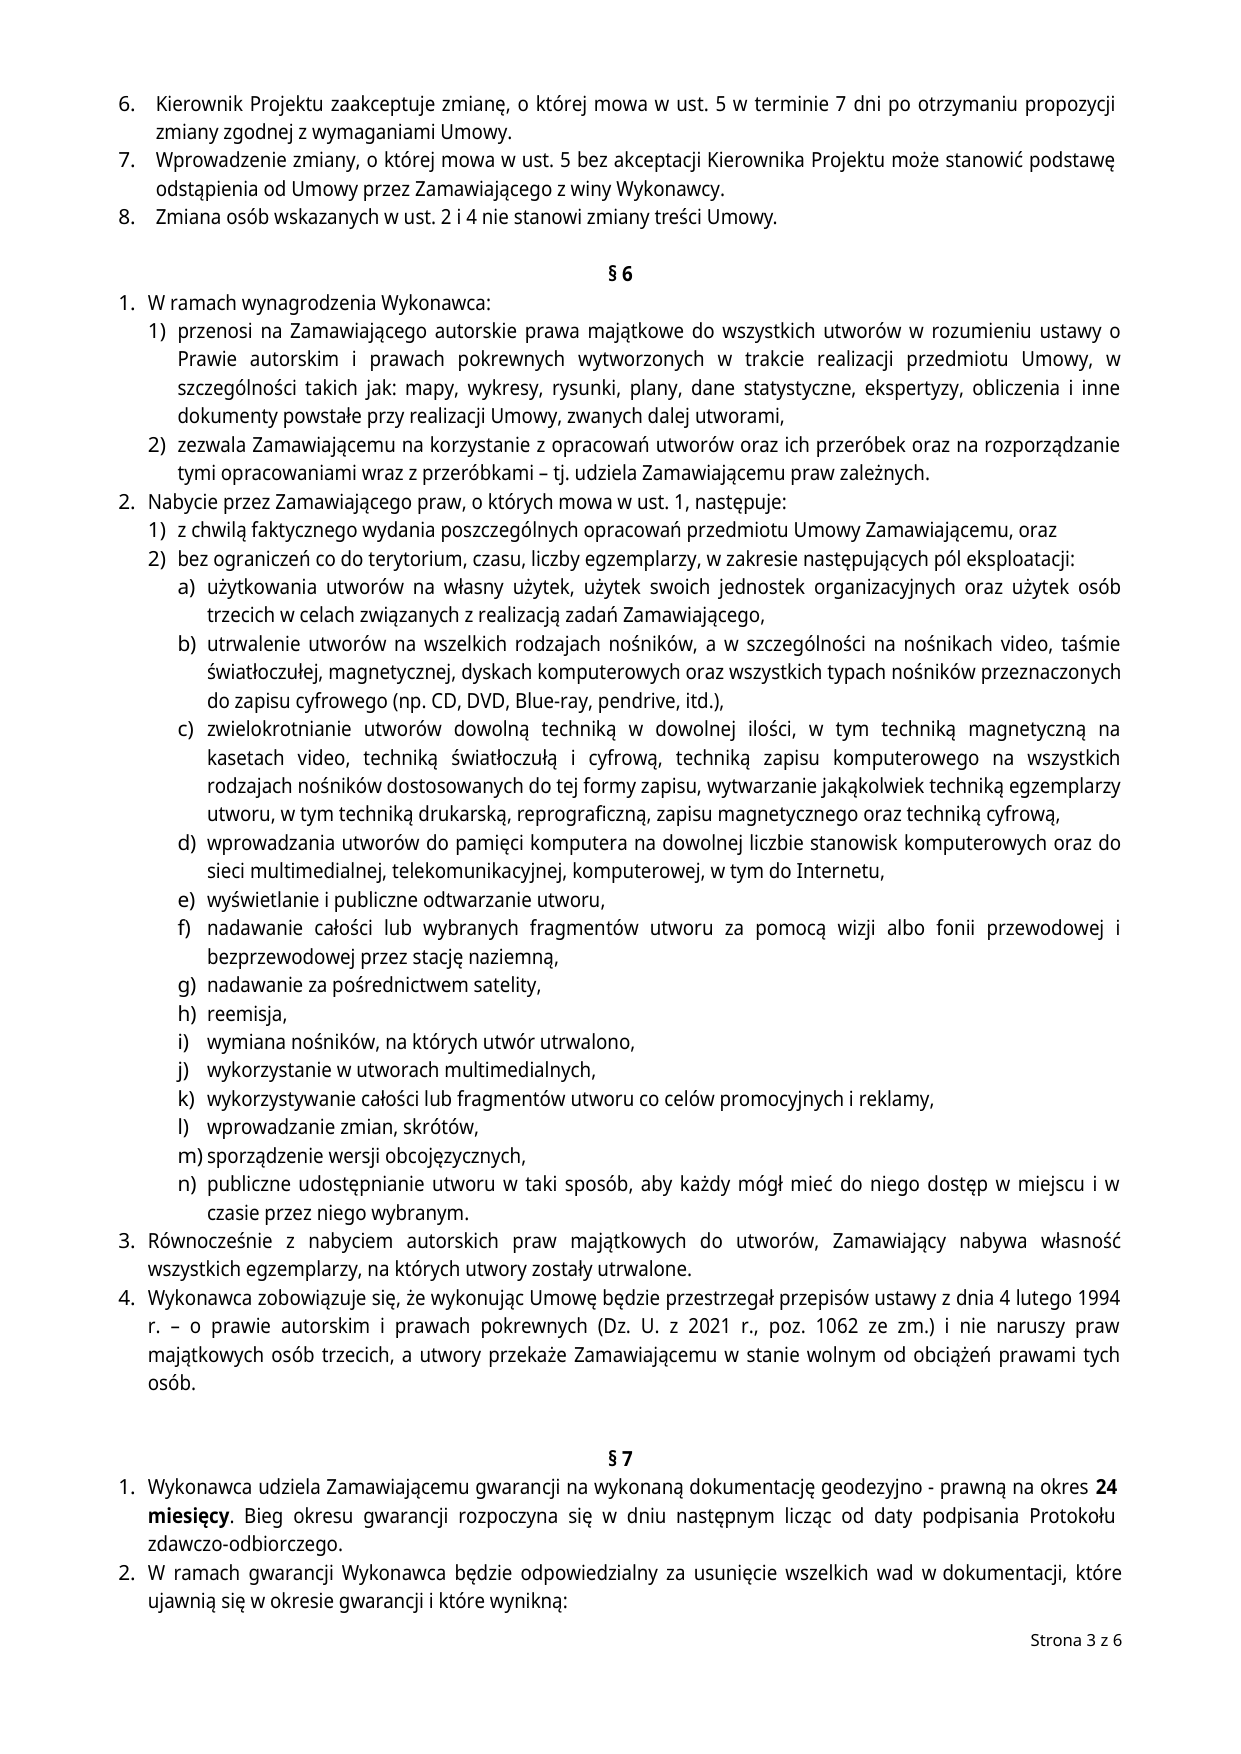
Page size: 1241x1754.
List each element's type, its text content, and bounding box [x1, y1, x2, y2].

list z chwilą faktycznego wydania poszczególnych opracowań przedmiotu Umowy Zamawiającemu, oraz [148, 515, 1122, 544]
list nadawanie całości lub wybranych fragmentów utworu za pomocą wizji albo fonii przewodowej i bezprzewodowej przez stację naziemną, [177, 913, 1122, 970]
list Wykonawca zobowiązuje się, że wykonując Umowę będzie przestrzegał przepisów ustawy z dnia 4 lutego 1994 r. – o prawie autorskim i prawach pokrewnych (Dz. U. z 2021 r., poz. 1062 ze zm.) i nie naruszy praw majątkowych osób trzecich, a utwory przekaże Zamawiającemu w stanie wolnym od obciążeń prawami tych osób. [118, 1283, 1122, 1397]
list wprowadzanie zmian, skrótów, [177, 1112, 1122, 1141]
list Równocześnie z nabyciem autorskich praw majątkowych do utworów, Zamawiający nabywa własność wszystkich egzemplarzy, na których utwory zostały utrwalone. [118, 1226, 1122, 1283]
list wykorzystywanie całości lub fragmentów utworu co celów promocyjnych i reklamy, [177, 1084, 1122, 1112]
list zezwala Zamawiającemu na korzystanie z opracowań utworów oraz ich przeróbek oraz na rozporządzanie tymi opracowaniami wraz z przeróbkami – tj. udziela Zamawiającemu praw zależnych. [148, 430, 1122, 487]
list wyświetlanie i publiczne odtwarzanie utworu, [177, 885, 1122, 913]
list sporządzenie wersji obcojęzycznych, [177, 1141, 1122, 1169]
text § 6 [118, 259, 1122, 288]
list wprowadzania utworów do pamięci komputera na dowolnej liczbie stanowisk komputerowych oraz do sieci multimedialnej, telekomunikacyjnej, komputerowej, w tym do Internetu, [177, 828, 1122, 885]
list przenosi na Zamawiającego autorskie prawa majątkowe do wszystkich utworów w rozumieniu ustawy o Prawie autorskim i prawach pokrewnych wytworzonych w trakcie realizacji przedmiotu Umowy, w szczególności takich jak: mapy, wykresy, rysunki, plany, dane statystyczne, ekspertyzy, obliczenia i inne dokumenty powstałe przy realizacji Umowy, zwanych dalej utworami, [148, 316, 1122, 430]
list Zmiana osób wskazanych w ust. 2 i 4 nie stanowi zmiany treści Umowy. [118, 202, 1122, 231]
list Kierownik Projektu zaakceptuje zmianę, o której mowa w ust. 5 w terminie 7 dni po otrzymaniu propozycji zmiany zgodnej z wymaganiami Umowy. [118, 89, 1117, 146]
list zwielokrotnianie utworów dowolną techniką w dowolnej ilości, w tym techniką magnetyczną na kasetach video, techniką światłoczułą i cyfrową, techniką zapisu komputerowego na wszystkich rodzajach nośników dostosowanych do tej formy zapisu, wytwarzanie jakąkolwiek techniką egzemplarzy utworu, w tym techniką drukarską, reprograficzną, zapisu magnetycznego oraz techniką cyfrową, [177, 714, 1122, 828]
list wymiana nośników, na których utwór utrwalono, [177, 1027, 1122, 1056]
list Nabycie przez Zamawiającego praw, o których mowa w ust. 1, następuje: [118, 487, 1122, 515]
list reemisja, [177, 999, 1122, 1027]
list użytkowania utworów na własny użytek, użytek swoich jednostek organizacyjnych oraz użytek osób trzecich w celach związanych z realizacją zadań Zamawiającego, [177, 572, 1122, 629]
text § 7 [118, 1444, 1122, 1472]
list wykorzystanie w utworach multimedialnych, [177, 1056, 1122, 1084]
list nadawanie za pośrednictwem satelity, [177, 970, 1122, 999]
list W ramach wynagrodzenia Wykonawca: [118, 288, 1122, 316]
list Wykonawca udziela Zamawiającemu gwarancji na wykonaną dokumentację geodezyjno - prawną na okres 24 miesięcy. Bieg okresu gwarancji rozpoczyna się w dniu następnym licząc od daty podpisania Protokołu zdawczo-odbiorczego. [118, 1472, 1117, 1558]
list Wprowadzenie zmiany, o której mowa w ust. 5 bez akceptacji Kierownika Projektu może stanowić podstawę odstąpienia od Umowy przez Zamawiającego z winy Wykonawcy. [118, 146, 1117, 202]
list W ramach gwarancji Wykonawca będzie odpowiedzialny za usunięcie wszelkich wad w dokumentacji, które ujawnią się w okresie gwarancji i które wynikną: [118, 1558, 1122, 1615]
list bez ograniczeń co do terytorium, czasu, liczby egzemplarzy, w zakresie następujących pól eksploatacji: [148, 544, 1122, 572]
list utrwalenie utworów na wszelkich rodzajach nośników, a w szczególności na nośnikach video, taśmie światłoczułej, magnetycznej, dyskach komputerowych oraz wszystkich typach nośników przeznaczonych do zapisu cyfrowego (np. CD, DVD, Blue-ray, pendrive, itd.), [177, 629, 1122, 714]
list publiczne udostępnianie utworu w taki sposób, aby każdy mógł mieć do niego dostęp w miejscu i w czasie przez niego wybranym. [177, 1169, 1122, 1226]
